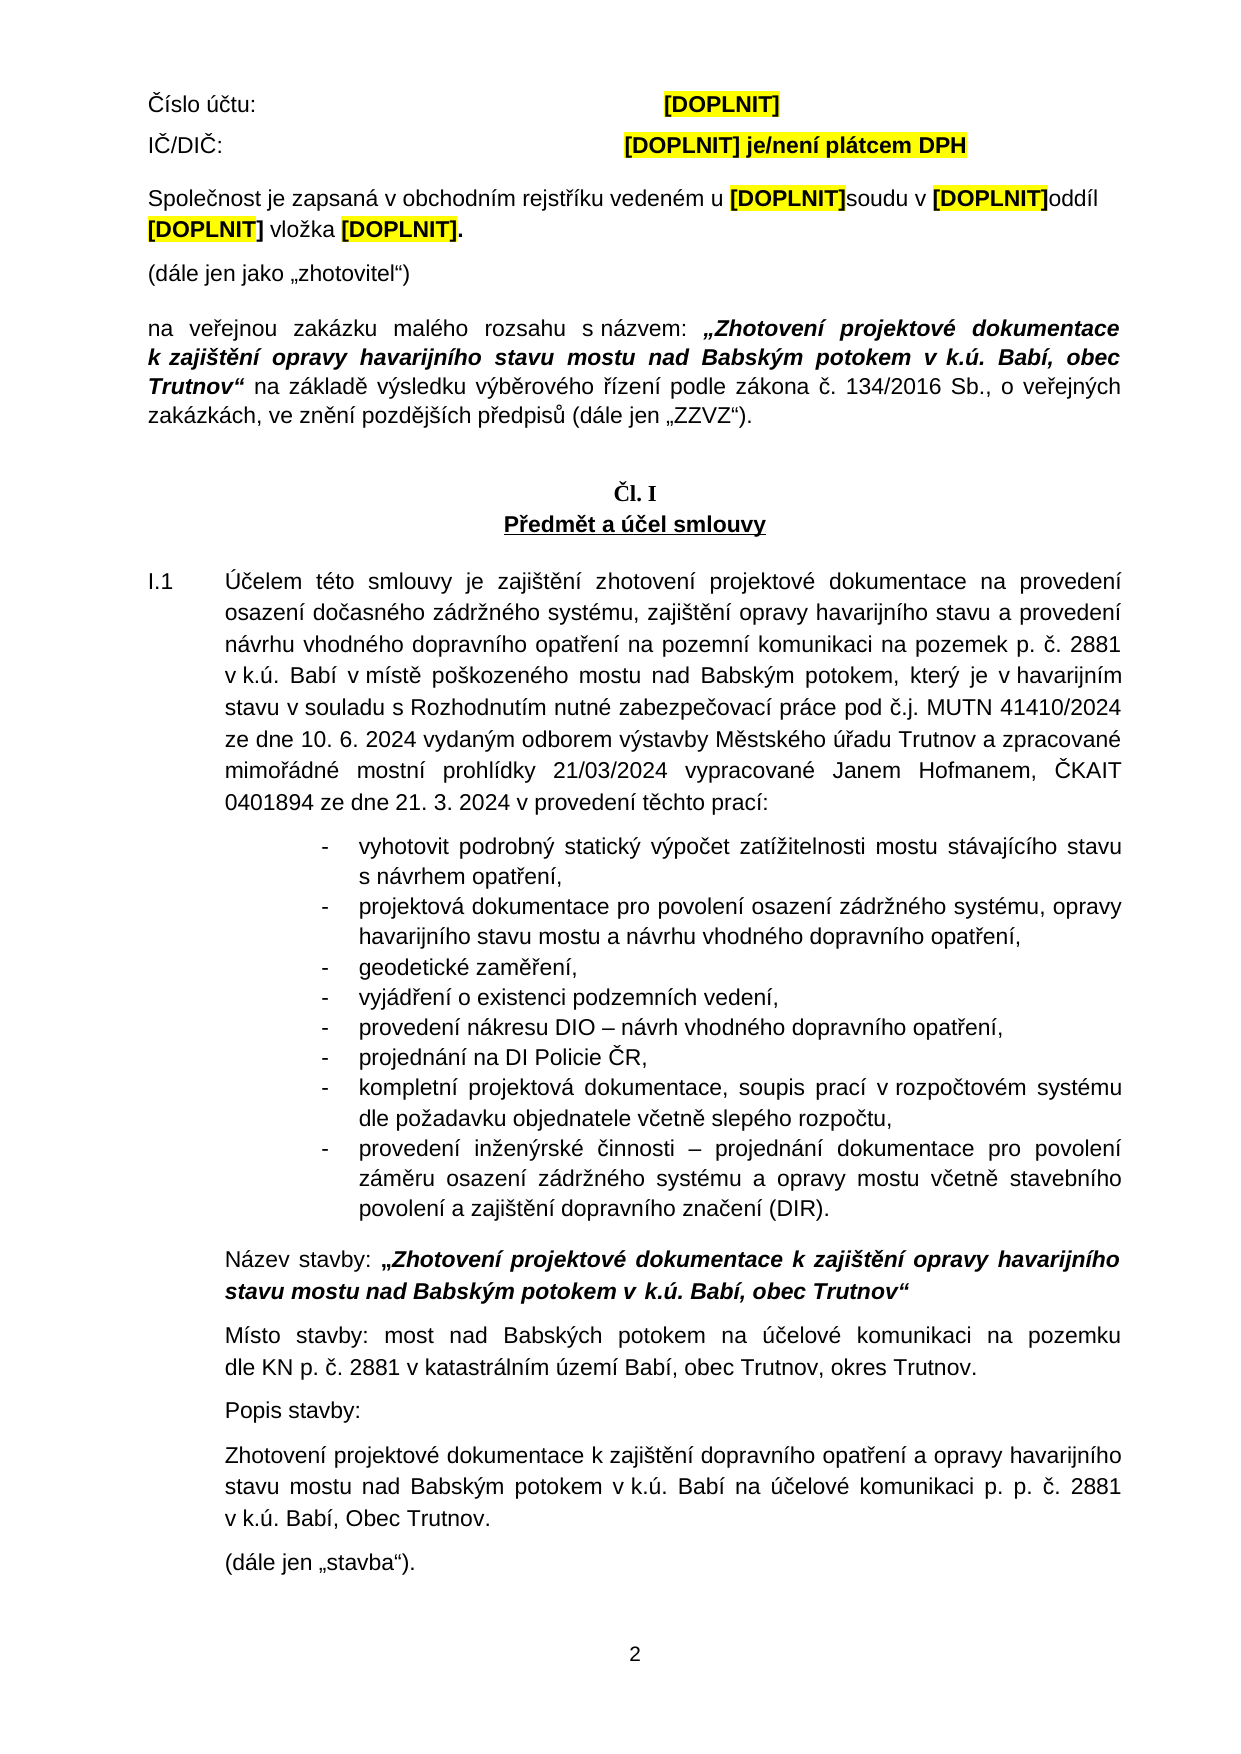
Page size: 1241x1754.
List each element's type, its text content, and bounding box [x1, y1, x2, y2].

list geodetické zaměření, [321, 953, 1122, 980]
list vyjádření o existenci podzemních vedení, [321, 984, 1122, 1010]
text Předmět a účel smlouvy [148, 479, 1122, 537]
list Popis stavby: [224, 1397, 1122, 1424]
list vyhotovit podrobný statický výpočet zatížitelnosti mostu stávajícího stavu s návrhem opatření, [321, 833, 1122, 889]
list Název stavby: „Zhotovení projektové dokumentace k zajištění opravy havarijního stavu mostu nad Babským potokem v k.ú. Babí, obec Trutnov“ [224, 1246, 1122, 1304]
list provedení nákresu DIO – návrh vhodného dopravního opatření, [321, 1014, 1122, 1040]
text Číslo účtu: [DOPLNIT] [148, 89, 1122, 118]
text IČ/DIČ: [DOPLNIT] je/není plátcem DPH [148, 130, 1122, 159]
list provedení inženýrské činnosti – projednání dokumentace pro povolení záměru osazení zádržného systému a opravy mostu včetně stavebního povolení a zajištění dopravního značení (DIR). [321, 1135, 1122, 1222]
text Společnost je zapsaná v obchodním rejstříku vedeném u [DOPLNIT]soudu v [DOPLNIT]oddíl [DOPLNIT] vložka [DOPLNIT]. [148, 184, 1152, 242]
list Účelem této smlouvy je zajištění zhotovení projektové dokumentace na provedení osazení dočasného zádržného systému, zajištění opravy havarijního stavu a provedení návrhu vhodného dopravního opatření na pozemní komunikaci na pozemek p. č. 2881 v k.ú. Babí v místě poškozeného mostu nad Babským potokem, který je v havarijním stavu v souladu s Rozhodnutím nutné zabezpečovací práce pod č.j. MUTN 41410/2024 ze dne 10. 6. 2024 vydaným odborem výstavby Městského úřadu Trutnov a zpracované mimořádné mostní prohlídky 21/03/2024 vypracované Janem Hofmanem, ČKAIT 0401894 ze dne 21. 3. 2024 v provedení těchto prací: [148, 568, 1122, 815]
list projektová dokumentace pro povolení osazení zádržného systému, opravy havarijního stavu mostu a návrhu vhodného dopravního opatření, [321, 893, 1122, 950]
list Místo stavby: most nad Babských potokem na účelové komunikaci na pozemku dle KN p. č. 2881 v katastrálním území Babí, obec Trutnov, okres Trutnov. [224, 1322, 1122, 1380]
list kompletní projektová dokumentace, soupis prací v rozpočtovém systému dle požadavku objednatele včetně slepého rozpočtu, [321, 1074, 1122, 1131]
list (dále jen „stavba“). [224, 1549, 1122, 1575]
list Zhotovení projektové dokumentace k zajištění dopravního opatření a opravy havarijního stavu mostu nad Babským potokem v k.ú. Babí na účelové komunikaci p. p. č. 2881 v k.ú. Babí, Obec Trutnov. [224, 1442, 1122, 1531]
text (dále jen jako „zhotovitel“) [148, 260, 1122, 286]
text na veřejnou zakázku malého rozsahu s názvem: „Zhotovení projektové dokumentace k zajištění opravy havarijního stavu mostu nad Babským potokem v k.ú. Babí, obec Trutnov“ na základě výsledku výběrového řízení podle zákona č. 134/2016 Sb., o veřejných zakázkách, ve znění pozdějších předpisů (dále jen „ZZVZ“). [148, 313, 1122, 429]
list projednání na DI Policie ČR, [321, 1044, 1122, 1071]
